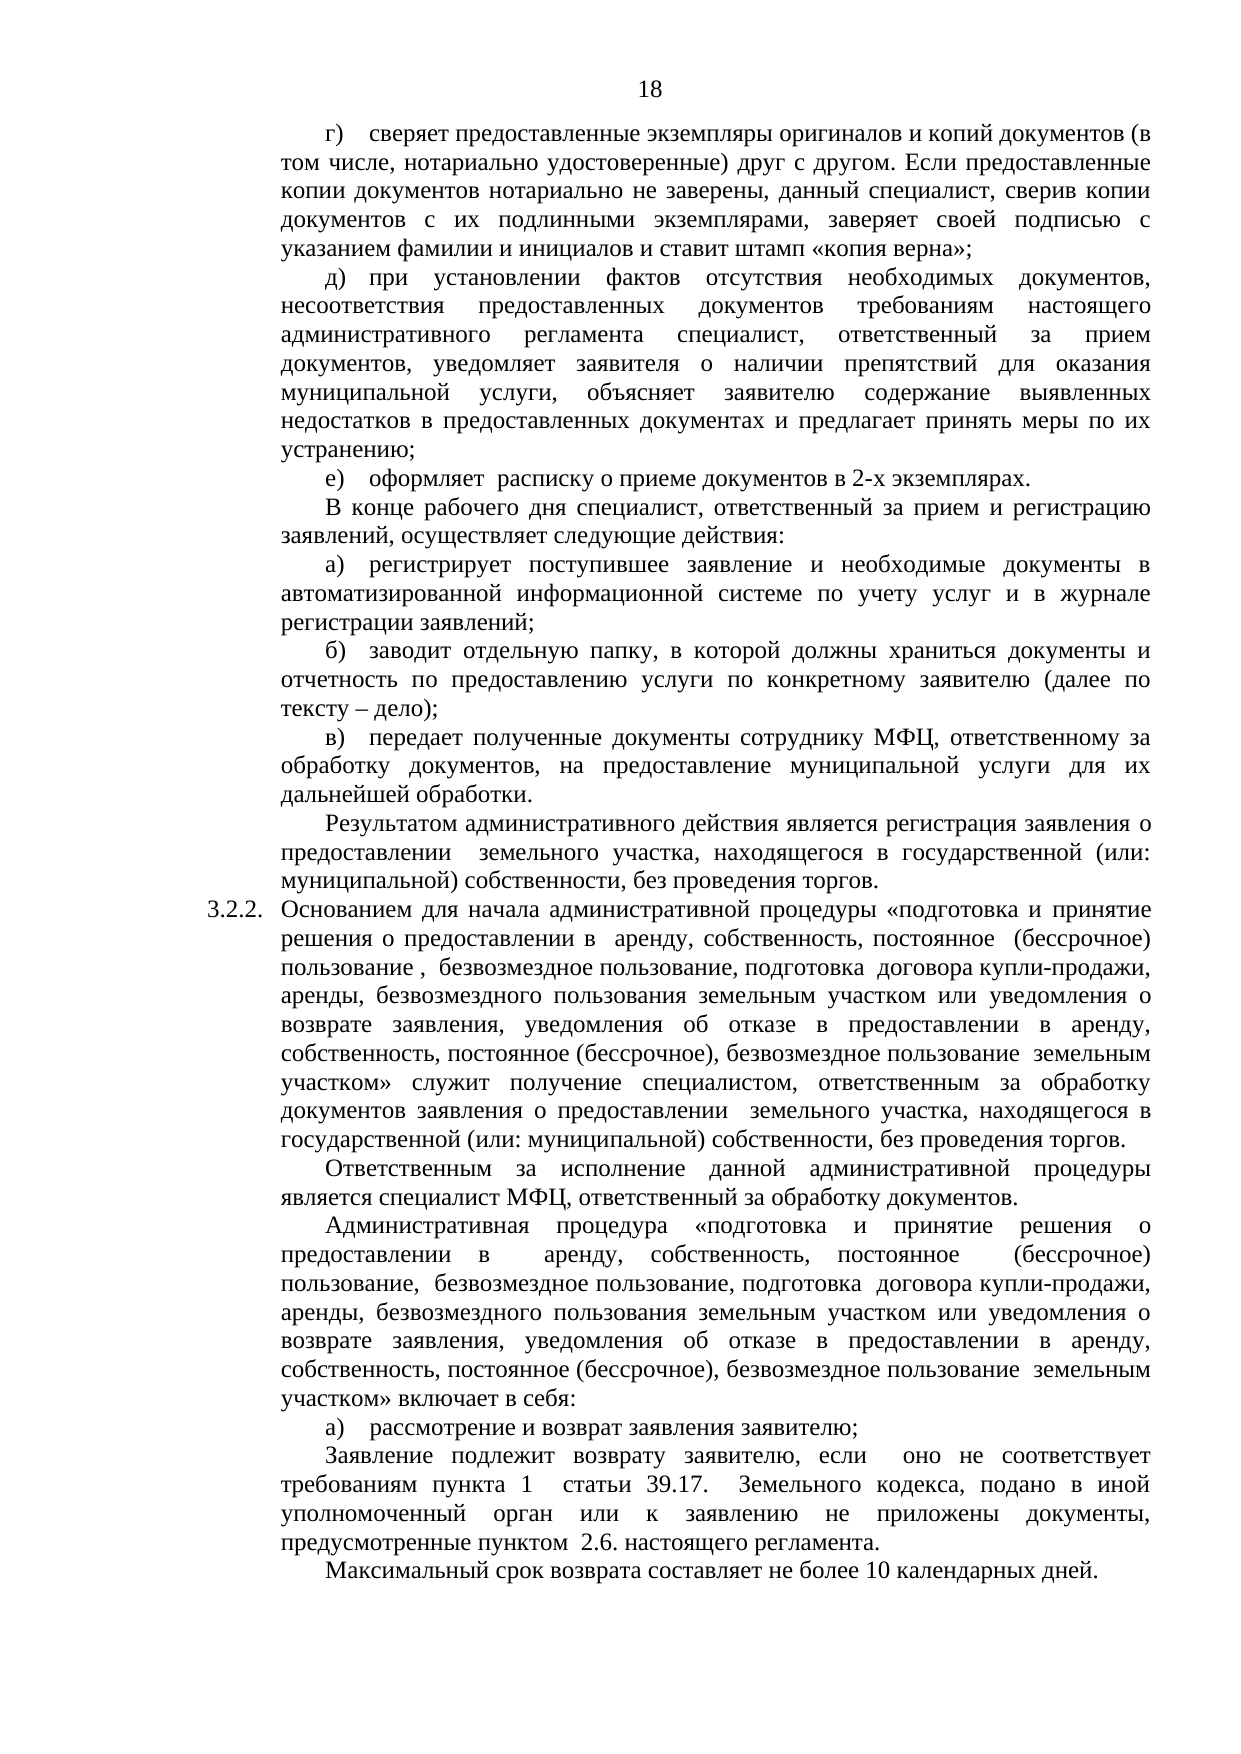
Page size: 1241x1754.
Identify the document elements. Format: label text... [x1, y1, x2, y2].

text Максимальный срок возврата составляет не более 10 календарных дней. [281, 1556, 1152, 1584]
text Заявление подлежит возврату заявителю, если оно не соответствует требованиям пункта 1 статьи 39.17. Земельного кодекса, подано в иной уполномоченный орган или к заявлению не приложены документы, предусмотренные пунктом 2.6. настоящего регламента. [281, 1441, 1152, 1556]
text а) рассмотрение и возврат заявления заявителю; [281, 1412, 1152, 1441]
text Ответственным за исполнение данной административной процедуры является специалист МФЦ, ответственный за обработку документов. [281, 1153, 1152, 1211]
text д) при установлении фактов отсутствия необходимых документов, несоответствия предоставленных документов требованиям настоящего административного регламента специалист, ответственный за прием документов, уведомляет заявителя о наличии препятствий для оказания муниципальной услуги, объясняет заявителю содержание выявленных недостатков в предоставленных документах и предлагает принять меры по их устранению; [281, 262, 1152, 463]
text Административная процедура «подготовка и принятие решения о предоставлении в аренду, собственность, постоянное (бессрочное) пользование, безвозмездное пользование, подготовка договора купли-продажи, аренды, безвозмездного пользования земельным участком или уведомления о возврате заявления, уведомления об отказе в предоставлении в аренду, собственность, постоянное (бессрочное), безвозмездное пользование земельным участком» включает в себя: [281, 1211, 1152, 1412]
text В конце рабочего дня специалист, ответственный за прием и регистрацию заявлений, осуществляет следующие действия: [281, 492, 1152, 549]
text в) передает полученные документы сотруднику МФЦ, ответственному за обработку документов, на предоставление муниципальной услуги для их дальнейшей обработки. [281, 722, 1152, 808]
text 3.2.2. Основанием для начала административной процедуры «подготовка и принятие решения о предоставлении в аренду, собственность, постоянное (бессрочное) пользование , безвозмездное пользование, подготовка договора купли-продажи, аренды, безвозмездного пользования земельным участком или уведомления о возврате заявления, уведомления об отказе в предоставлении в аренду, собственность, постоянное (бессрочное), безвозмездное пользование земельным участком» служит получение специалистом, ответственным за обработку документов заявления о предоставлении земельного участка, находящегося в государственной (или: муниципальной) собственности, без проведения торгов. [207, 894, 1152, 1153]
text г) сверяет предоставленные экземпляры оригиналов и копий документов (в том числе, нотариально удостоверенные) друг с другом. Если предоставленные копии документов нотариально не заверены, данный специалист, сверив копии документов с их подлинными экземплярами, заверяет своей подписью с указанием фамилии и инициалов и ставит штамп «копия верна»; [281, 118, 1152, 262]
text Результатом административного действия является регистрация заявления о предоставлении земельного участка, находящегося в государственной (или: муниципальной) собственности, без проведения торгов. [281, 808, 1152, 894]
text б) заводит отдельную папку, в которой должны храниться документы и отчетность по предоставлению услуги по конкретному заявителю (далее по тексту – дело); [281, 636, 1152, 722]
text а) регистрирует поступившее заявление и необходимые документы в автоматизированной информационной системе по учету услуг и в журнале регистрации заявлений; [281, 549, 1152, 636]
text е) оформляет расписку о приеме документов в 2-х экземплярах. [281, 463, 1152, 492]
